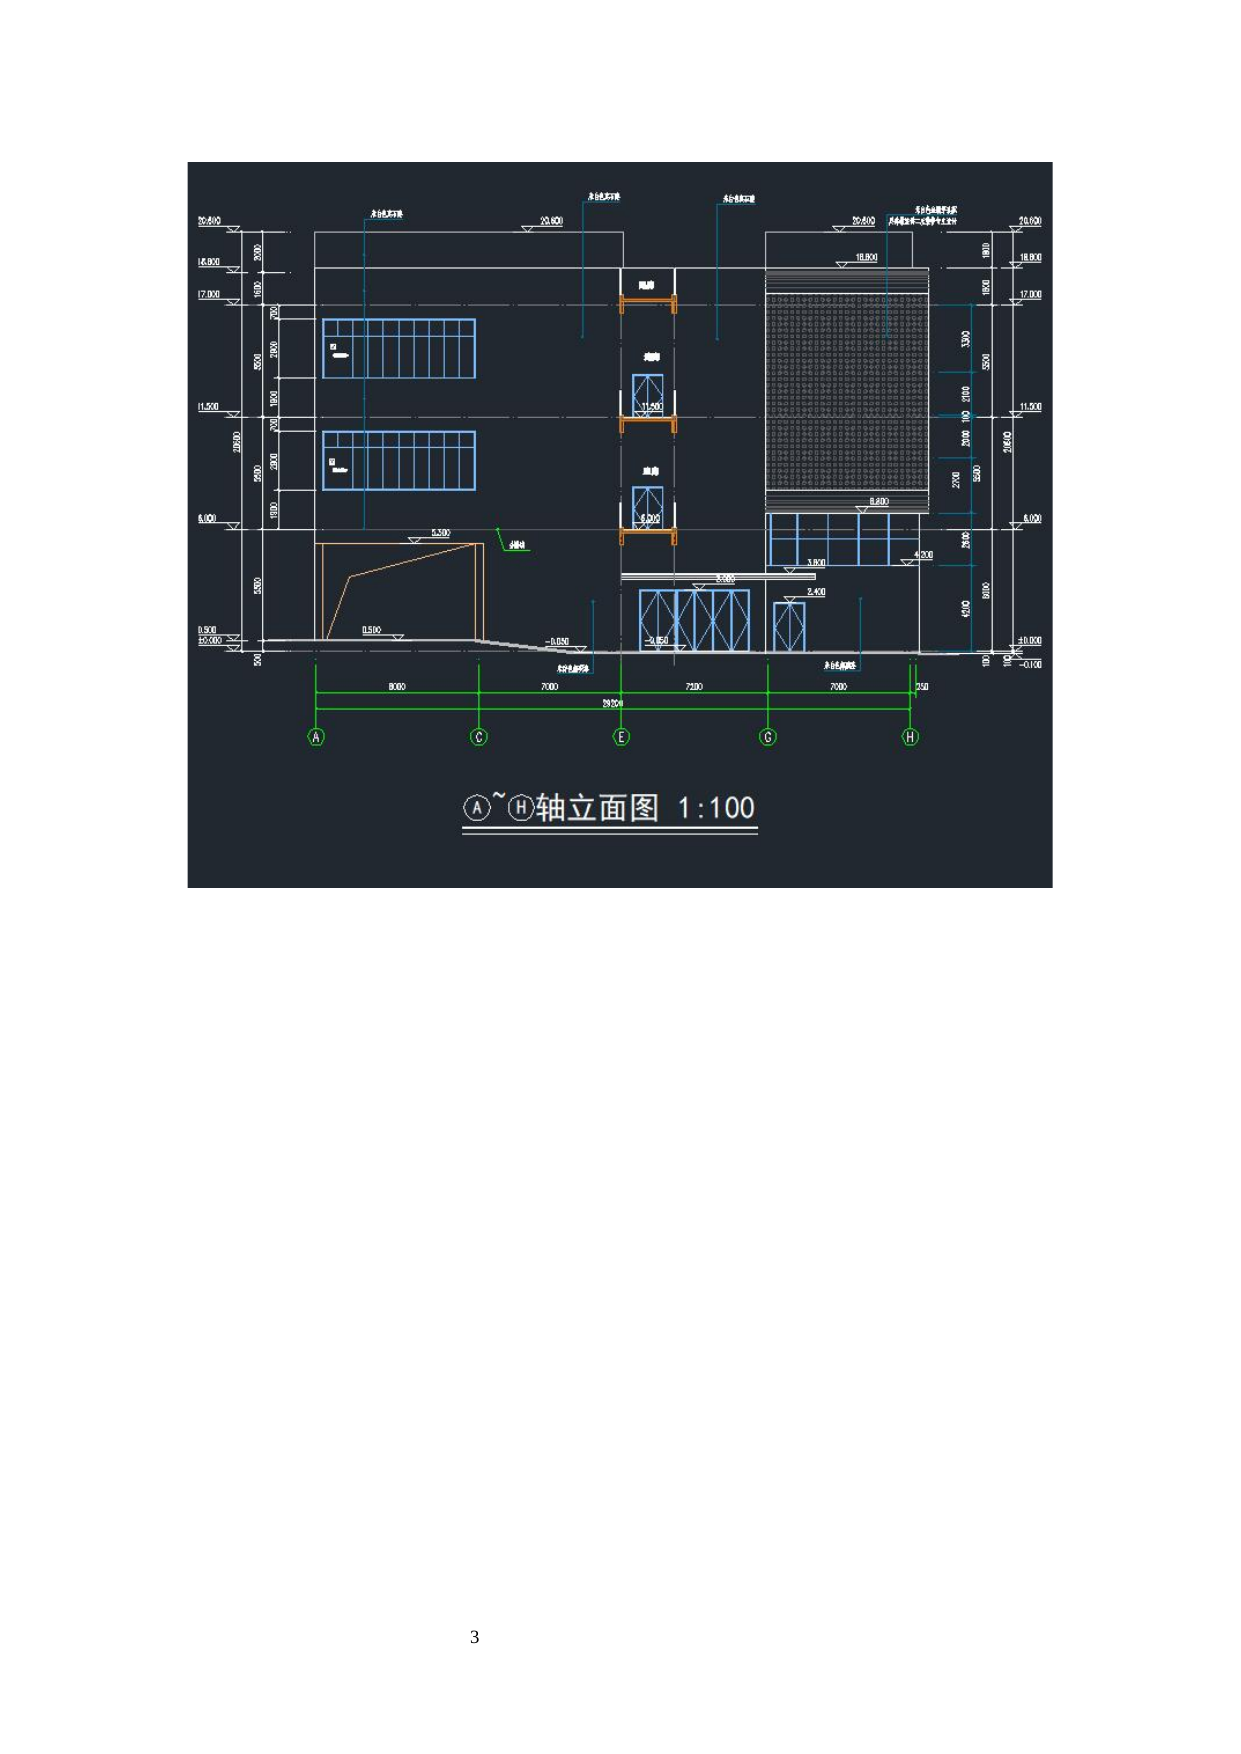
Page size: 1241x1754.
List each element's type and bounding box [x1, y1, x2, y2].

picture [187, 162, 1053, 888]
